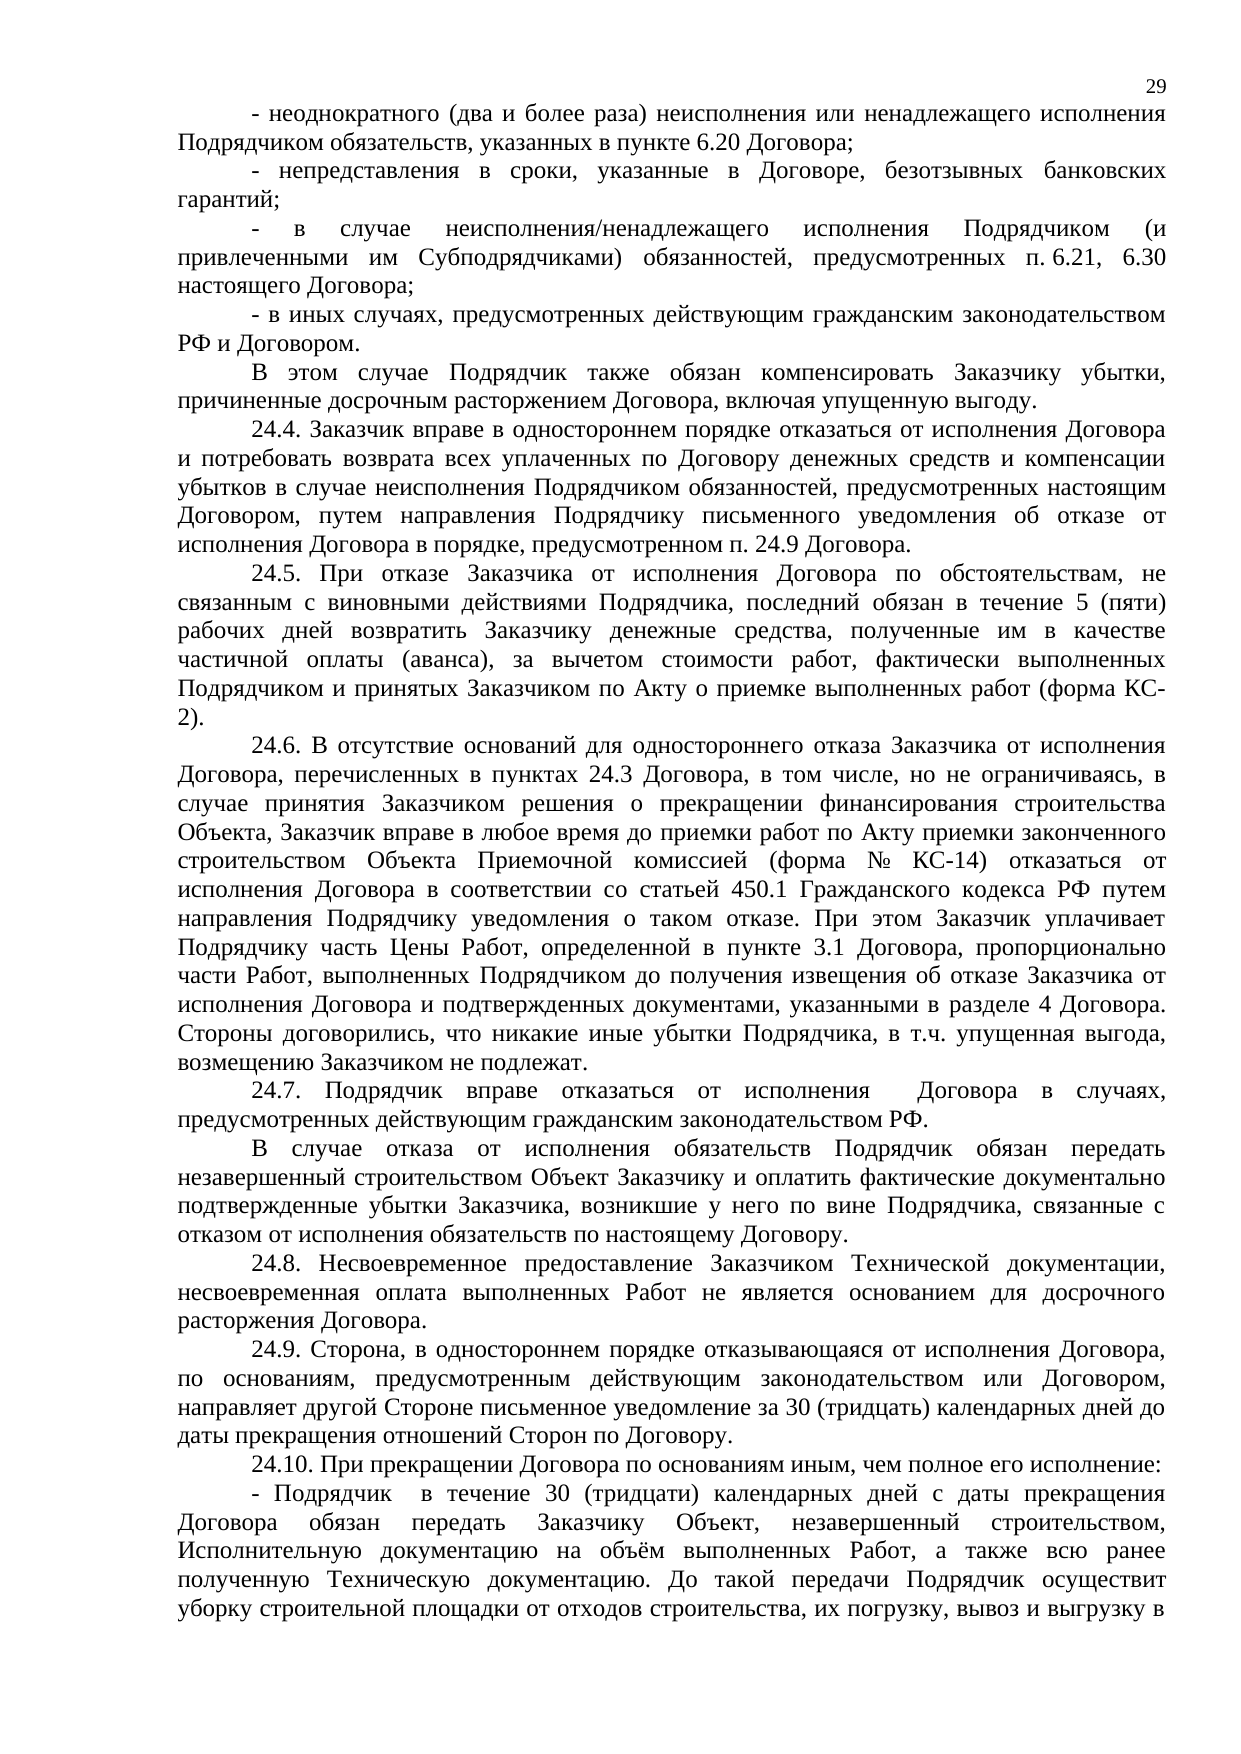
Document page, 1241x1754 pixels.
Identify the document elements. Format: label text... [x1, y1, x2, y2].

text - непредставления в сроки, указанные в Договоре, безотзывных банковских гарантий; [177, 155, 1166, 213]
text 24.4. Заказчик вправе в одностороннем порядке отказаться от исполнения Договора и потребовать возврата всех уплаченных по Договору денежных средств и компенсации убытков в случае неисполнения Подрядчиком обязанностей, предусмотренных настоящим Договором, путем направления Подрядчику письменного уведомления об отказе от исполнения Договора в порядке, предусмотренном п. 24.9 Договора. [177, 414, 1166, 558]
text - в случае неисполнения/ненадлежащего исполнения Подрядчиком (и привлеченными им Субподрядчиками) обязанностей, предусмотренных п. 6.21, 6.30 настоящего Договора; [177, 213, 1166, 299]
text 24.10. При прекращении Договора по основаниям иным, чем полное его исполнение: [177, 1449, 1166, 1478]
text В случае отказа от исполнения обязательств Подрядчик обязан передать незавершенный строительством Объект Заказчику и оплатить фактические документально подтвержденные убытки Заказчика, возникшие у него по вине Подрядчика, связанные с отказом от исполнения обязательств по настоящему Договору. [177, 1133, 1166, 1248]
text 24.9. Сторона, в одностороннем порядке отказывающаяся от исполнения Договора, по основаниям, предусмотренным действующим законодательством или Договором, направляет другой Стороне письменное уведомление за 30 (тридцать) календарных дней до даты прекращения отношений Сторон по Договору. [177, 1334, 1166, 1449]
text В этом случае Подрядчик также обязан компенсировать Заказчику убытки, причиненные досрочным расторжением Договора, включая упущенную выгоду. [177, 357, 1166, 414]
text 24.8. Несвоевременное предоставление Заказчиком Технической документации, несвоевременная оплата выполненных Работ не является основанием для досрочного расторжения Договора. [177, 1248, 1166, 1334]
text - в иных случаях, предусмотренных действующим гражданским законодательством РФ и Договором. [177, 299, 1166, 357]
text 24.5. При отказе Заказчика от исполнения Договора по обстоятельствам, не связанным с виновными действиями Подрядчика, последний обязан в течение 5 (пяти) рабочих дней возвратить Заказчику денежные средства, полученные им в качестве частичной оплаты (аванса), за вычетом стоимости работ, фактически выполненных Подрядчиком и принятых Заказчиком по Акту о приемке выполненных работ (форма КС-2). [177, 558, 1166, 730]
text 24.6. В отсутствие оснований для одностороннего отказа Заказчика от исполнения Договора, перечисленных в пунктах 24.3 Договора, в том числе, но не ограничиваясь, в случае принятия Заказчиком решения о прекращении финансирования строительства Объекта, Заказчик вправе в любое время до приемки работ по Акту приемки законченного строительством Объекта Приемочной комиссией (форма № КС-14) отказаться от исполнения Договора в соответствии со статьей 450.1 Гражданского кодекса РФ путем направления Подрядчику уведомления о таком отказе. При этом Заказчик уплачивает Подрядчику часть Цены Работ, определенной в пункте 3.1 Договора, пропорционально части Работ, выполненных Подрядчиком до получения извещения об отказе Заказчика от исполнения Договора и подтвержденных документами, указанными в разделе 4 Договора. Стороны договорились, что никакие иные убытки Подрядчика, в т.ч. упущенная выгода, возмещению Заказчиком не подлежат. [177, 730, 1166, 1075]
text - неоднократного (два и более раза) неисполнения или ненадлежащего исполнения Подрядчиком обязательств, указанных в пункте 6.20 Договора; [177, 98, 1166, 155]
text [177, 1478, 1166, 1622]
text 24.7. Подрядчик вправе отказаться от исполнения Договора в случаях, предусмотренных действующим гражданским законодательством РФ. [177, 1075, 1166, 1133]
